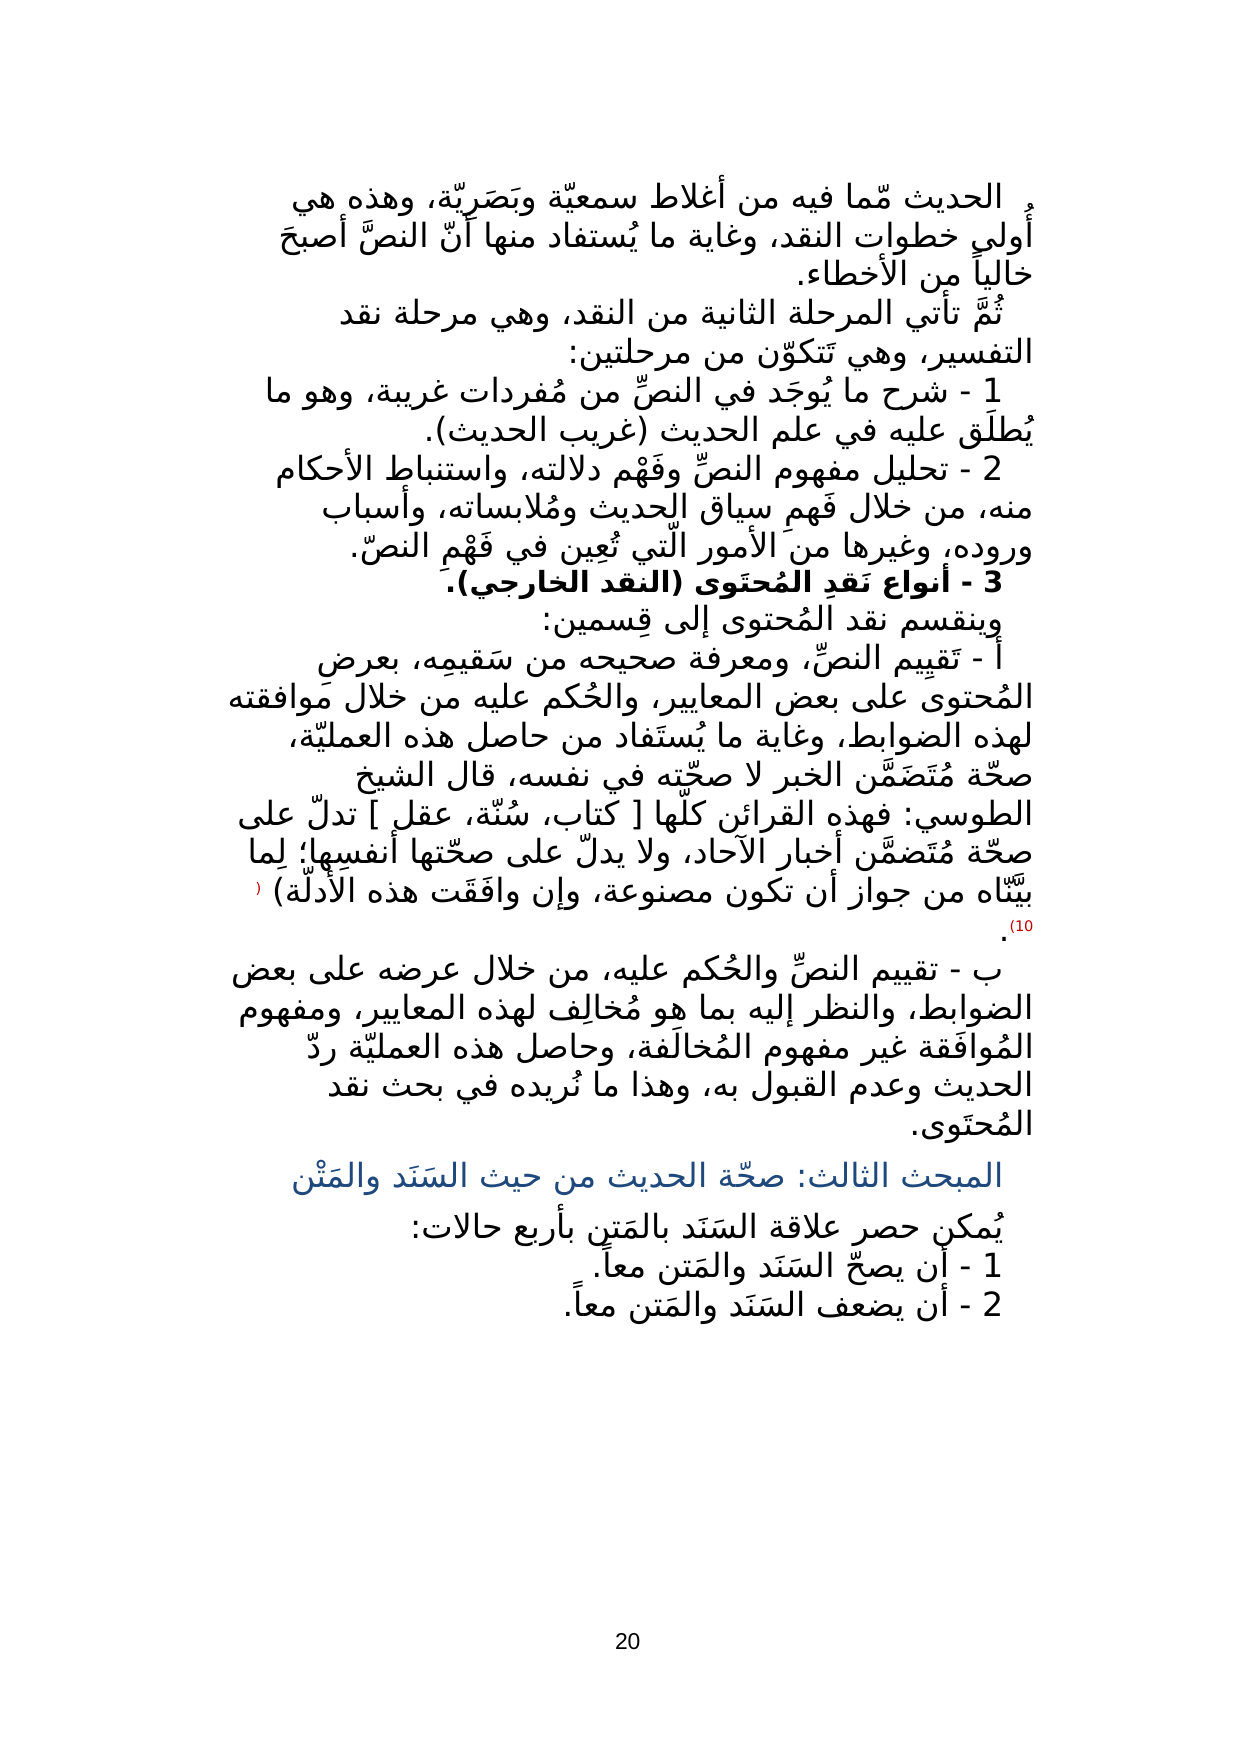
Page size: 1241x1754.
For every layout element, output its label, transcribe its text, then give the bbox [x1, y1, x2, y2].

text ب - تقييم النصِّ والحُكم عليه، من خلال عرضه على بعض الضوابط، والنظر إليه بما هو مُخالِف لهذه المعايير، ومفهوم المُوافَقة غير مفهوم المُخالَفة، وحاصل هذه العمليّة ردّ الحديث وعدم القبول به، وهذا ما نُريده في بحث نقد المُحتَوى. [222, 949, 1033, 1144]
subtitle المبحث الثالث: صحّة الحديث من حيث السَنَد والمَتْن [222, 1156, 1033, 1195]
text 1 - أن يصحّ السَنَد والمَتن معاً. [222, 1246, 1033, 1285]
text 2 - أن يضعف السَنَد والمَتن معاً. [222, 1285, 1033, 1324]
text 2 - تحليل مفهوم النصِّ وفَهْم دلالته، واستنباط الأحكام منه، من خلال فَهمِ سياق الحديث ومُلابساته، وأسباب وروده، وغيرها من الأمور الّتي تُعِين في فَهْمِ النصّ. [222, 449, 1033, 566]
text يُمكن حصر علاقة السَنَد بالمَتن بأربع حالات: [222, 1207, 1033, 1246]
text أ - تَقيِيم النصِّ، ومعرفة صحيحه من سَقيمِه، بعرضِ المُحتوى على بعض المعايير، والحُكم عليه من خلال موافقته لهذه الضوابط، وغاية ما يُستَفاد من حاصل هذه العمليّة، صحّة مُتَضَمَّن الخبر لا صحّته في نفسه، قال الشيخ الطوسي: فهذه القرائن كلّها [ كتاب، سُنّة، عقل ] تدلّ على صحّة مُتَضمَّن أخبار الآحاد، ولا يدلّ على صحّتها أنفسِها؛ لِما بيَّنّاه من جواز أن تكون مصنوعة، وإن وافَقَت هذه الأدلّة) (10). [222, 638, 1033, 949]
text الحديث مّما فيه من أغلاط سمعيّة وبَصَرِيّة، وهذه هي أُولى خطوات النقد، وغاية ما يُستفاد منها أنّ النصَّ أصبحَ خالياً من الأخطاء. [222, 177, 1033, 294]
text وينقسم نقد المُحتوى إلى قِسمين: [222, 600, 1033, 638]
text 3 - أنواع نَقدِ المُحتَوى (النقد الخارجي). [222, 566, 1033, 600]
text 1 - شرح ما يُوجَد في النصِّ من مُفردات غريبة، وهو ما يُطلَق عليه في علم الحديث (غريب الحديث). [222, 371, 1033, 449]
text ثُمَّ تأتي المرحلة الثانية من النقد، وهي مرحلة نقد التفسير، وهي تَتكوّن من مرحلتين: [222, 294, 1033, 371]
